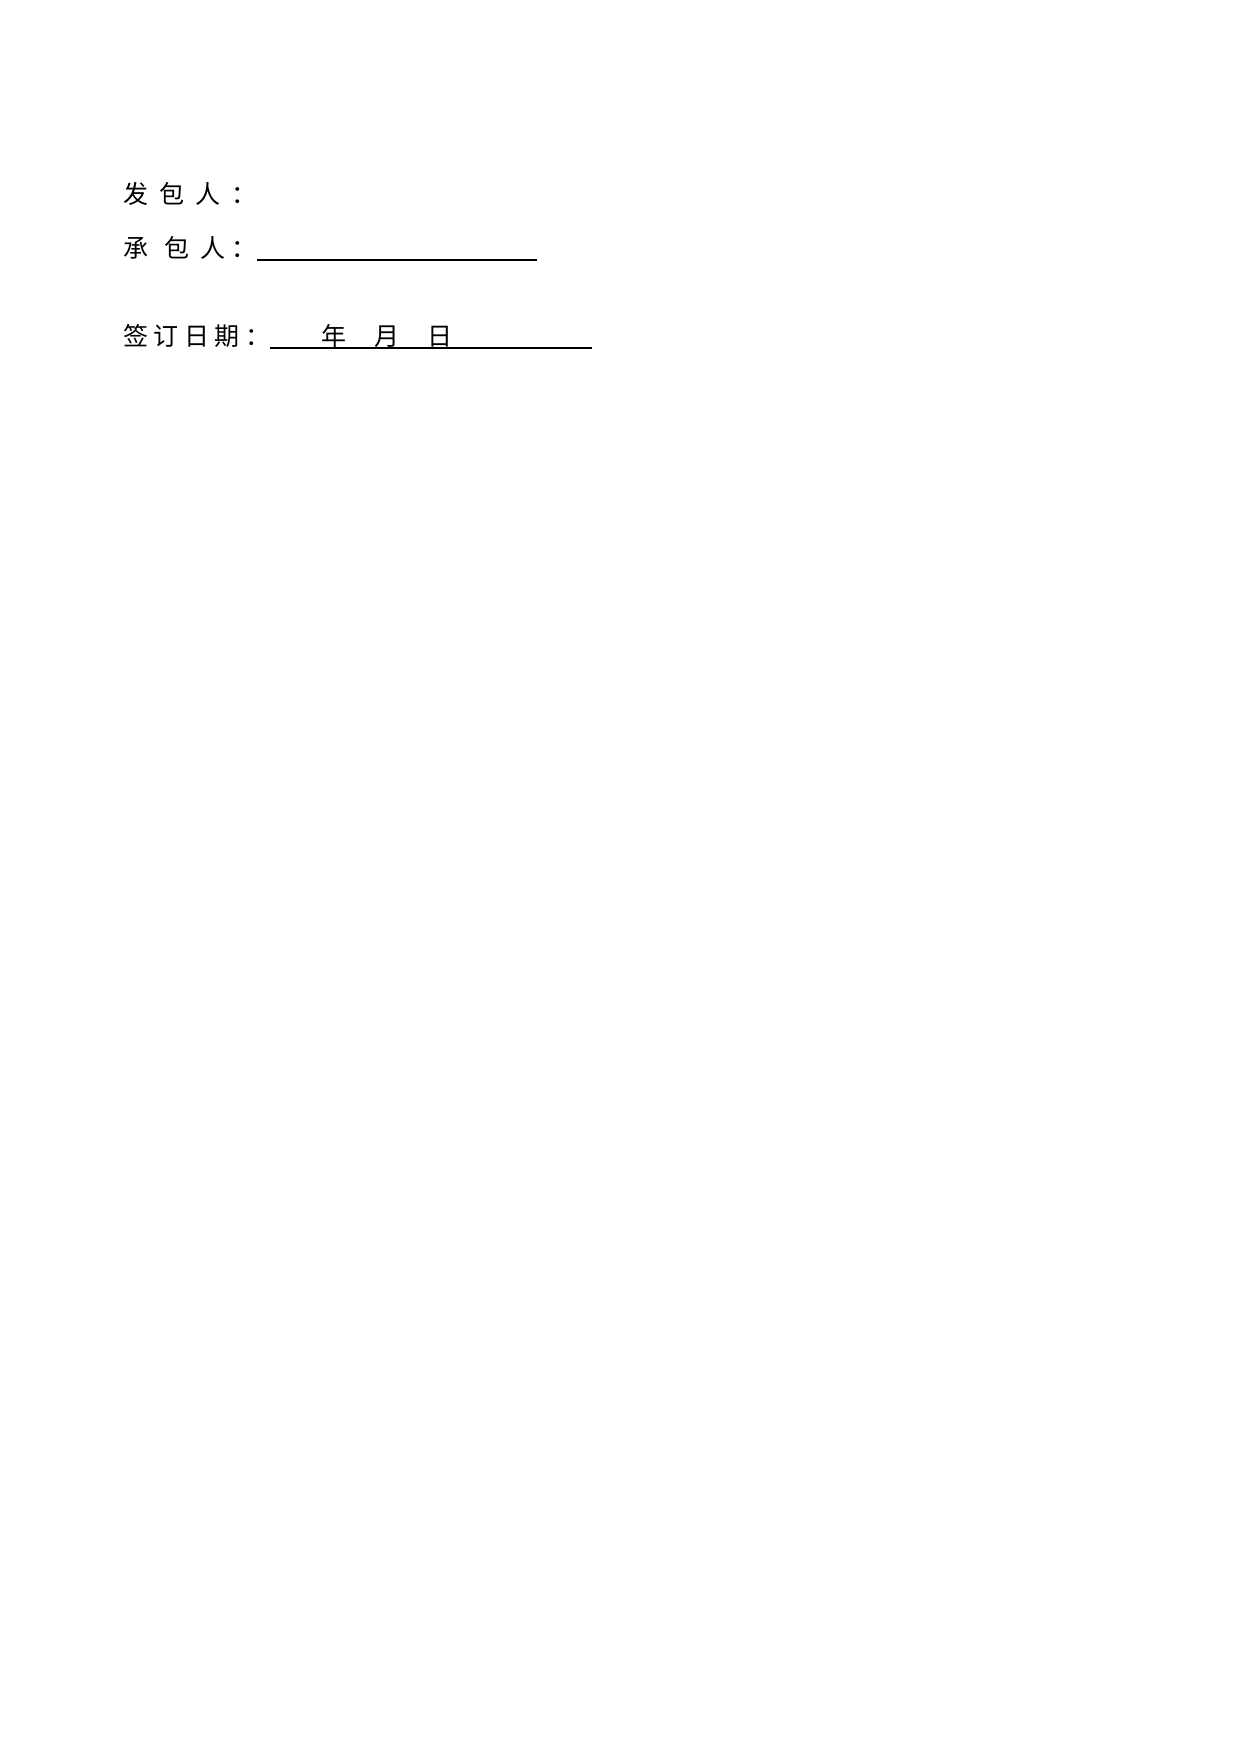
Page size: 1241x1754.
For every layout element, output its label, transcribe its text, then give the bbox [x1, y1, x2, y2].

text 发 包 人 ： [123, 162, 1108, 214]
text 承 包 人 ： [123, 214, 1108, 279]
text 签 订 日 期 ： 年 月 日 [123, 297, 1108, 353]
